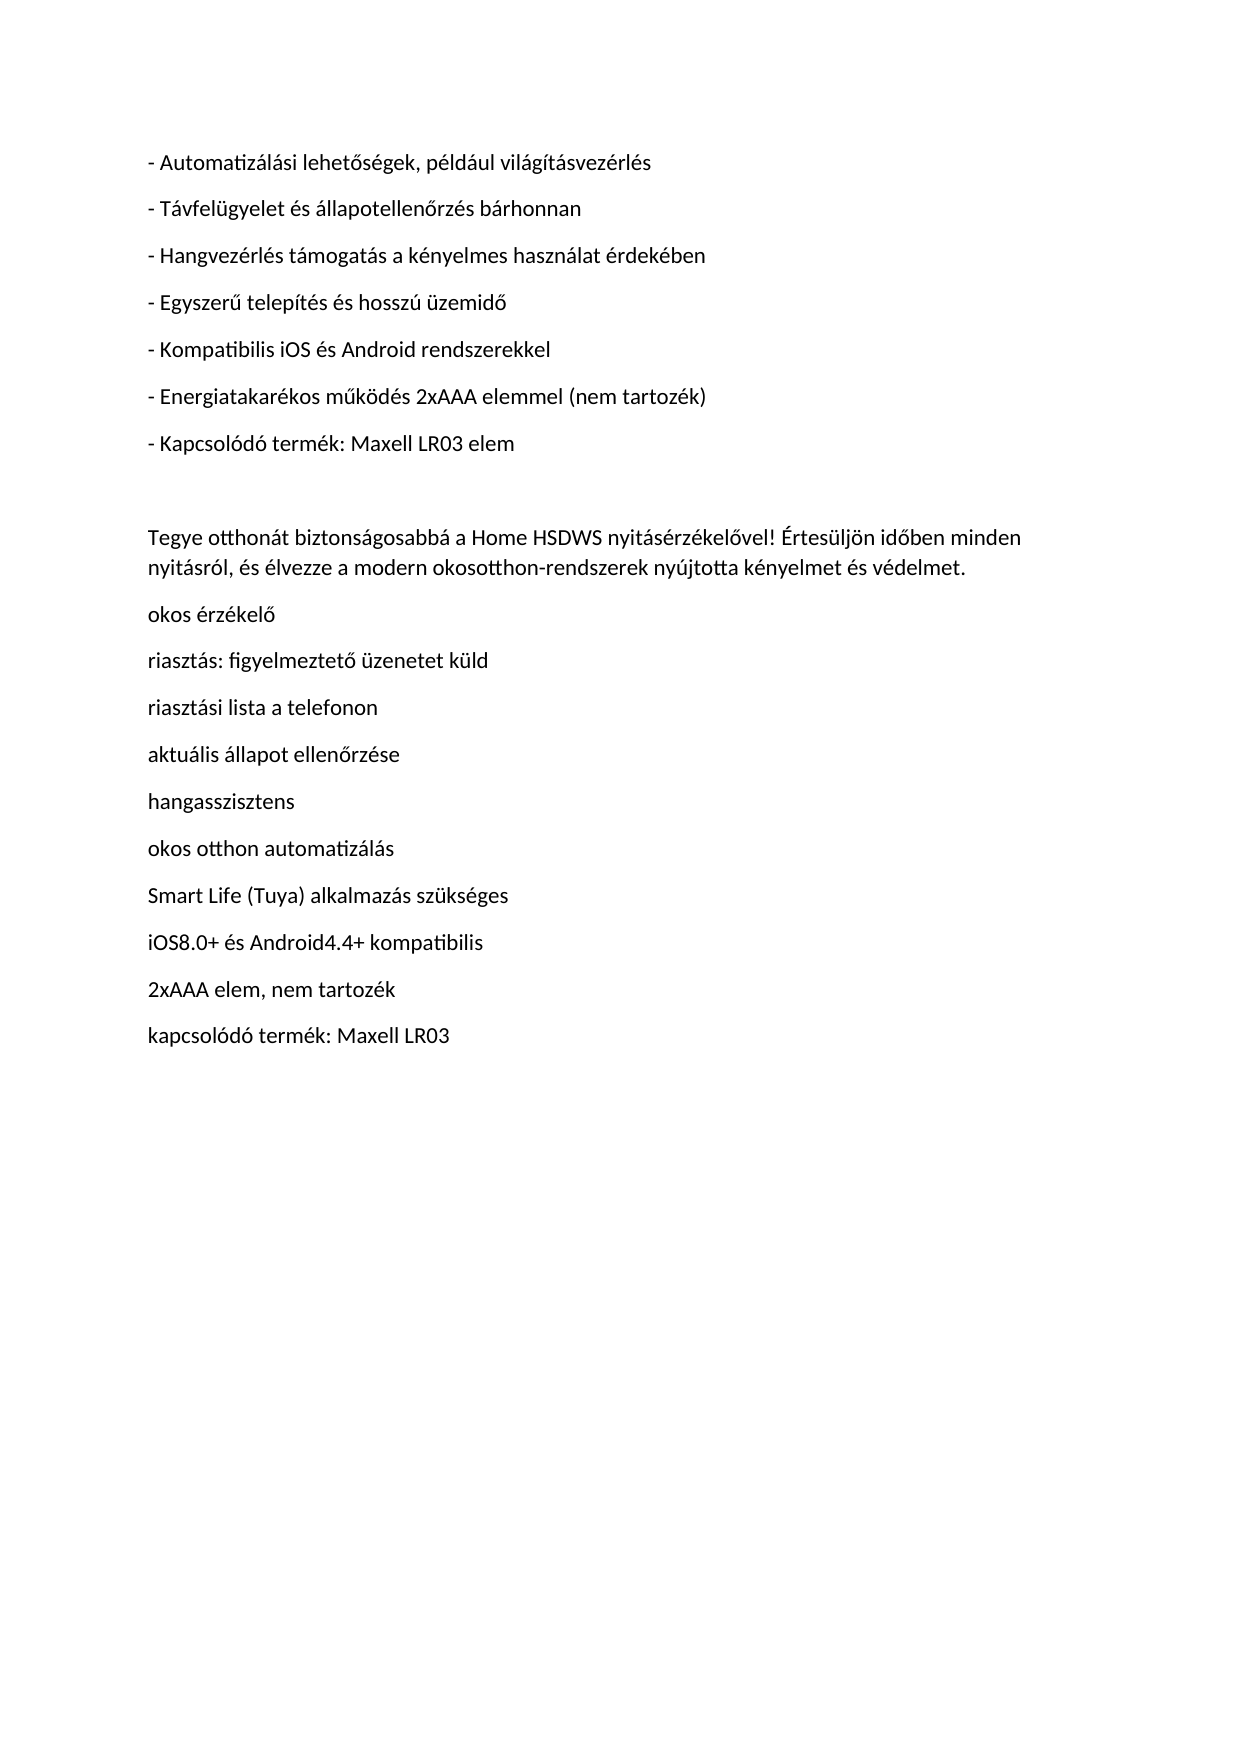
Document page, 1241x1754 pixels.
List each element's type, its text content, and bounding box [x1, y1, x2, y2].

text 2xAAA elem, nem tartozék [148, 975, 1093, 1003]
text Tegye otthonát biztonságosabbá a Home HSDWS nyitásérzékelővel! Értesüljön időben minden nyitásról, és élvezze a modern okosotthon-rendszerek nyújtotta kényelmet és védelmet. [148, 523, 1093, 581]
text - Távfelügyelet és állapotellenőrzés bárhonnan [148, 194, 1093, 222]
text okos otthon automatizálás [148, 834, 1093, 862]
text - Kapcsolódó termék: Maxell LR03 elem [148, 429, 1093, 457]
text - Automatizálási lehetőségek, például világításvezérlés [148, 148, 1093, 176]
text hangasszisztens [148, 787, 1093, 815]
text - Egyszerű telepítés és hosszú üzemidő [148, 288, 1093, 316]
text kapcsolódó termék: Maxell LR03 [148, 1022, 1093, 1049]
text Smart Life (Tuya) alkalmazás szükséges [148, 881, 1093, 909]
text - Hangvezérlés támogatás a kényelmes használat érdekében [148, 241, 1093, 269]
text riasztási lista a telefonon [148, 693, 1093, 721]
text aktuális állapot ellenőrzése [148, 740, 1093, 768]
text - Kompatibilis iOS és Android rendszerekkel [148, 335, 1093, 363]
text iOS8.0+ és Android4.4+ kompatibilis [148, 928, 1093, 956]
text okos érzékelő [148, 600, 1093, 628]
text riasztás: figyelmeztető üzenetet küld [148, 647, 1093, 674]
text - Energiatakarékos működés 2xAAA elemmel (nem tartozék) [148, 382, 1093, 410]
